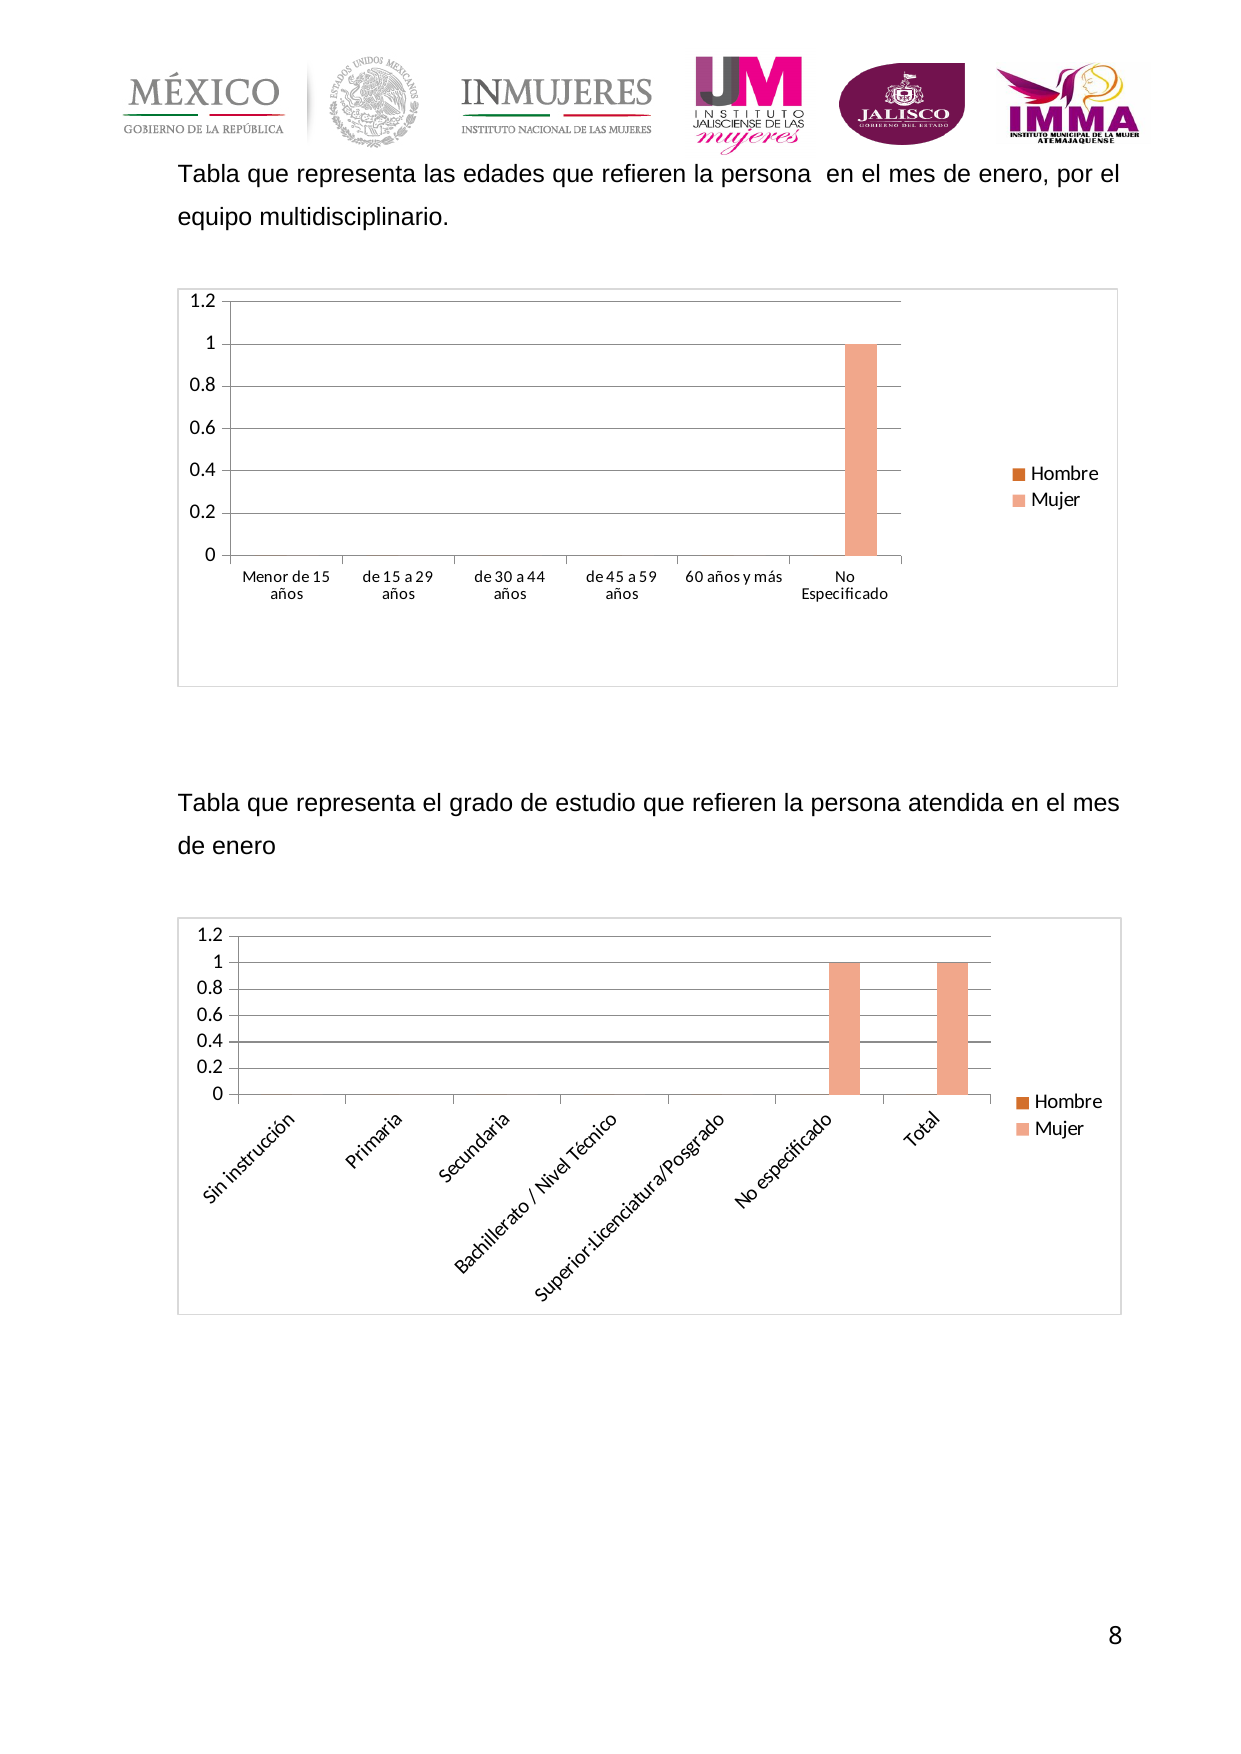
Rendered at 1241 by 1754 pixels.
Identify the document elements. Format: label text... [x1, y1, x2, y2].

text Tabla que representa el grado de estudio que refieren la persona atendida en el mes de enero [177, 788, 1122, 860]
picture [996, 62, 1151, 144]
picture [685, 46, 816, 158]
picture [117, 46, 656, 153]
picture [839, 63, 965, 145]
text Tabla que representa las edades que refieren la persona en el mes de enero, por el equipo multidisciplinario. [177, 159, 1122, 231]
